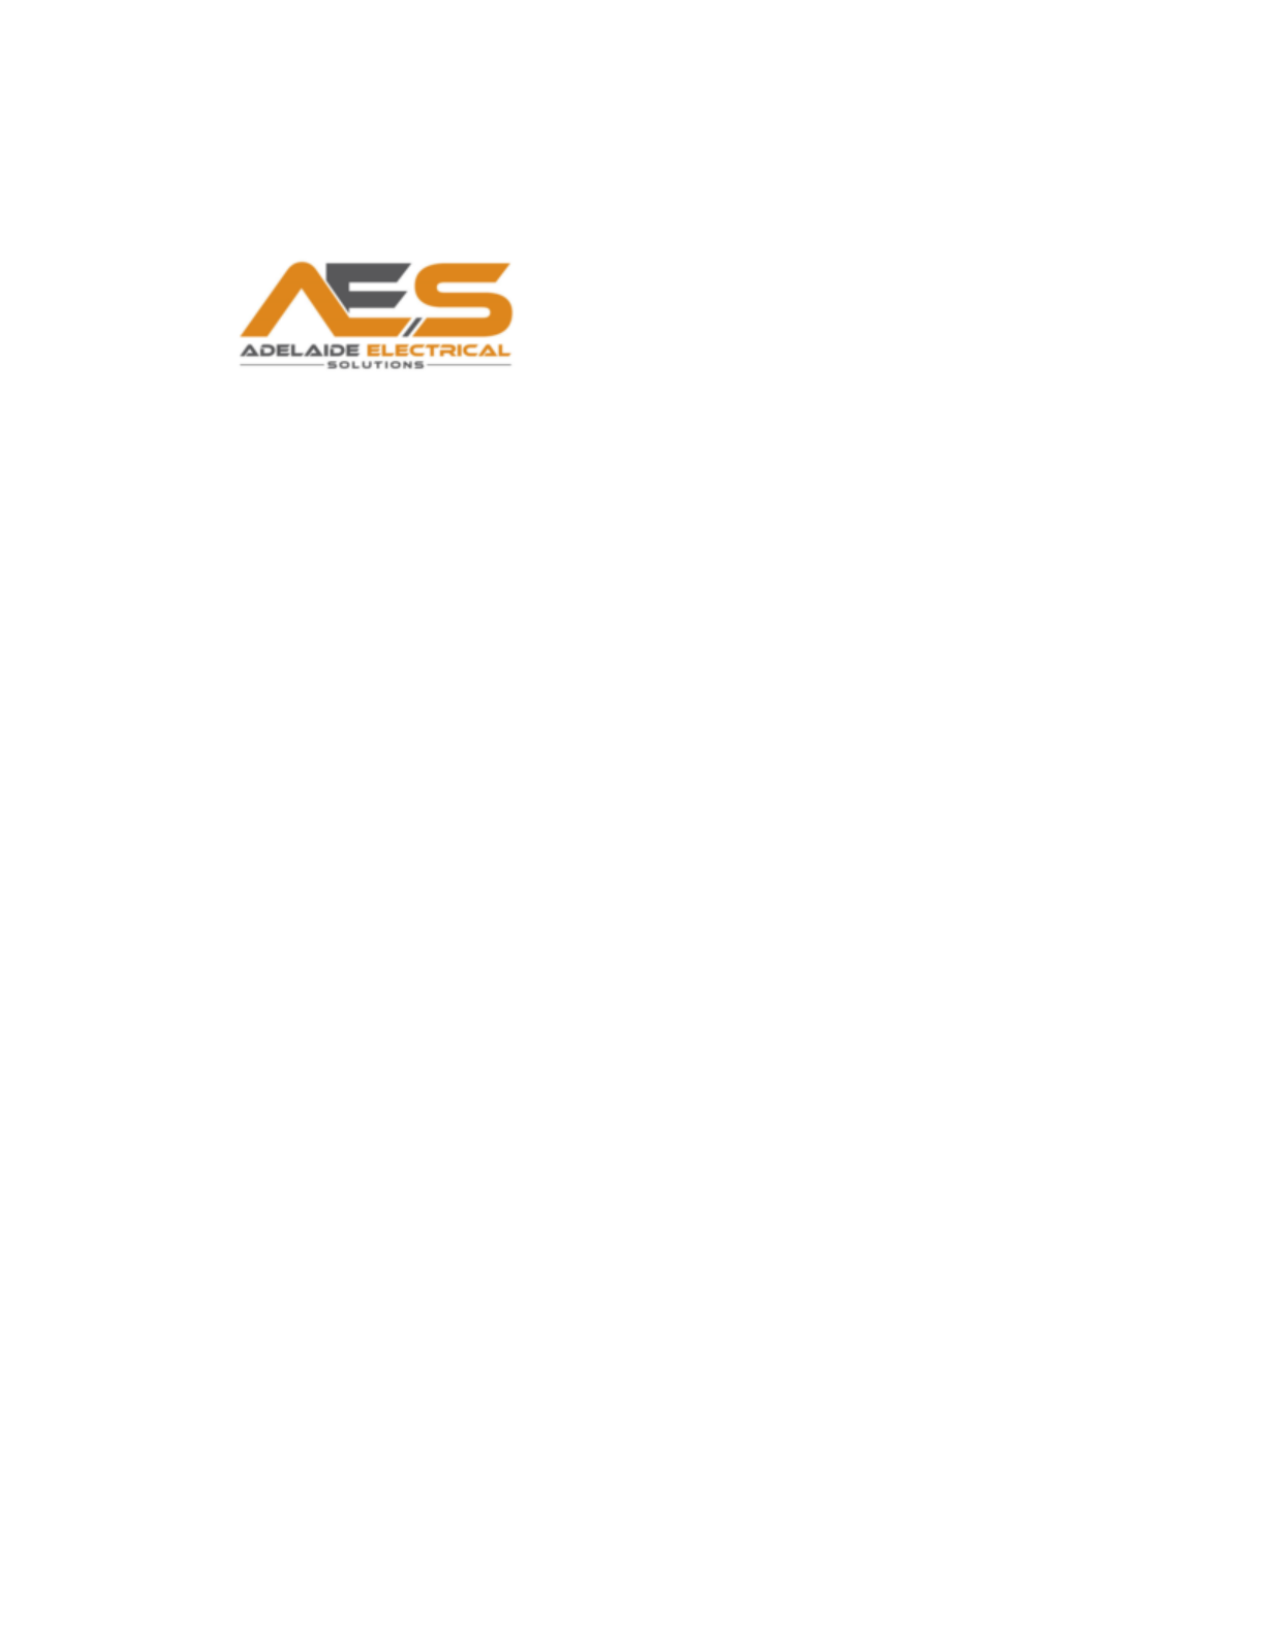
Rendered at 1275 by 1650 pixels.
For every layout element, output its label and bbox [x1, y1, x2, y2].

picture [150, 150, 590, 479]
